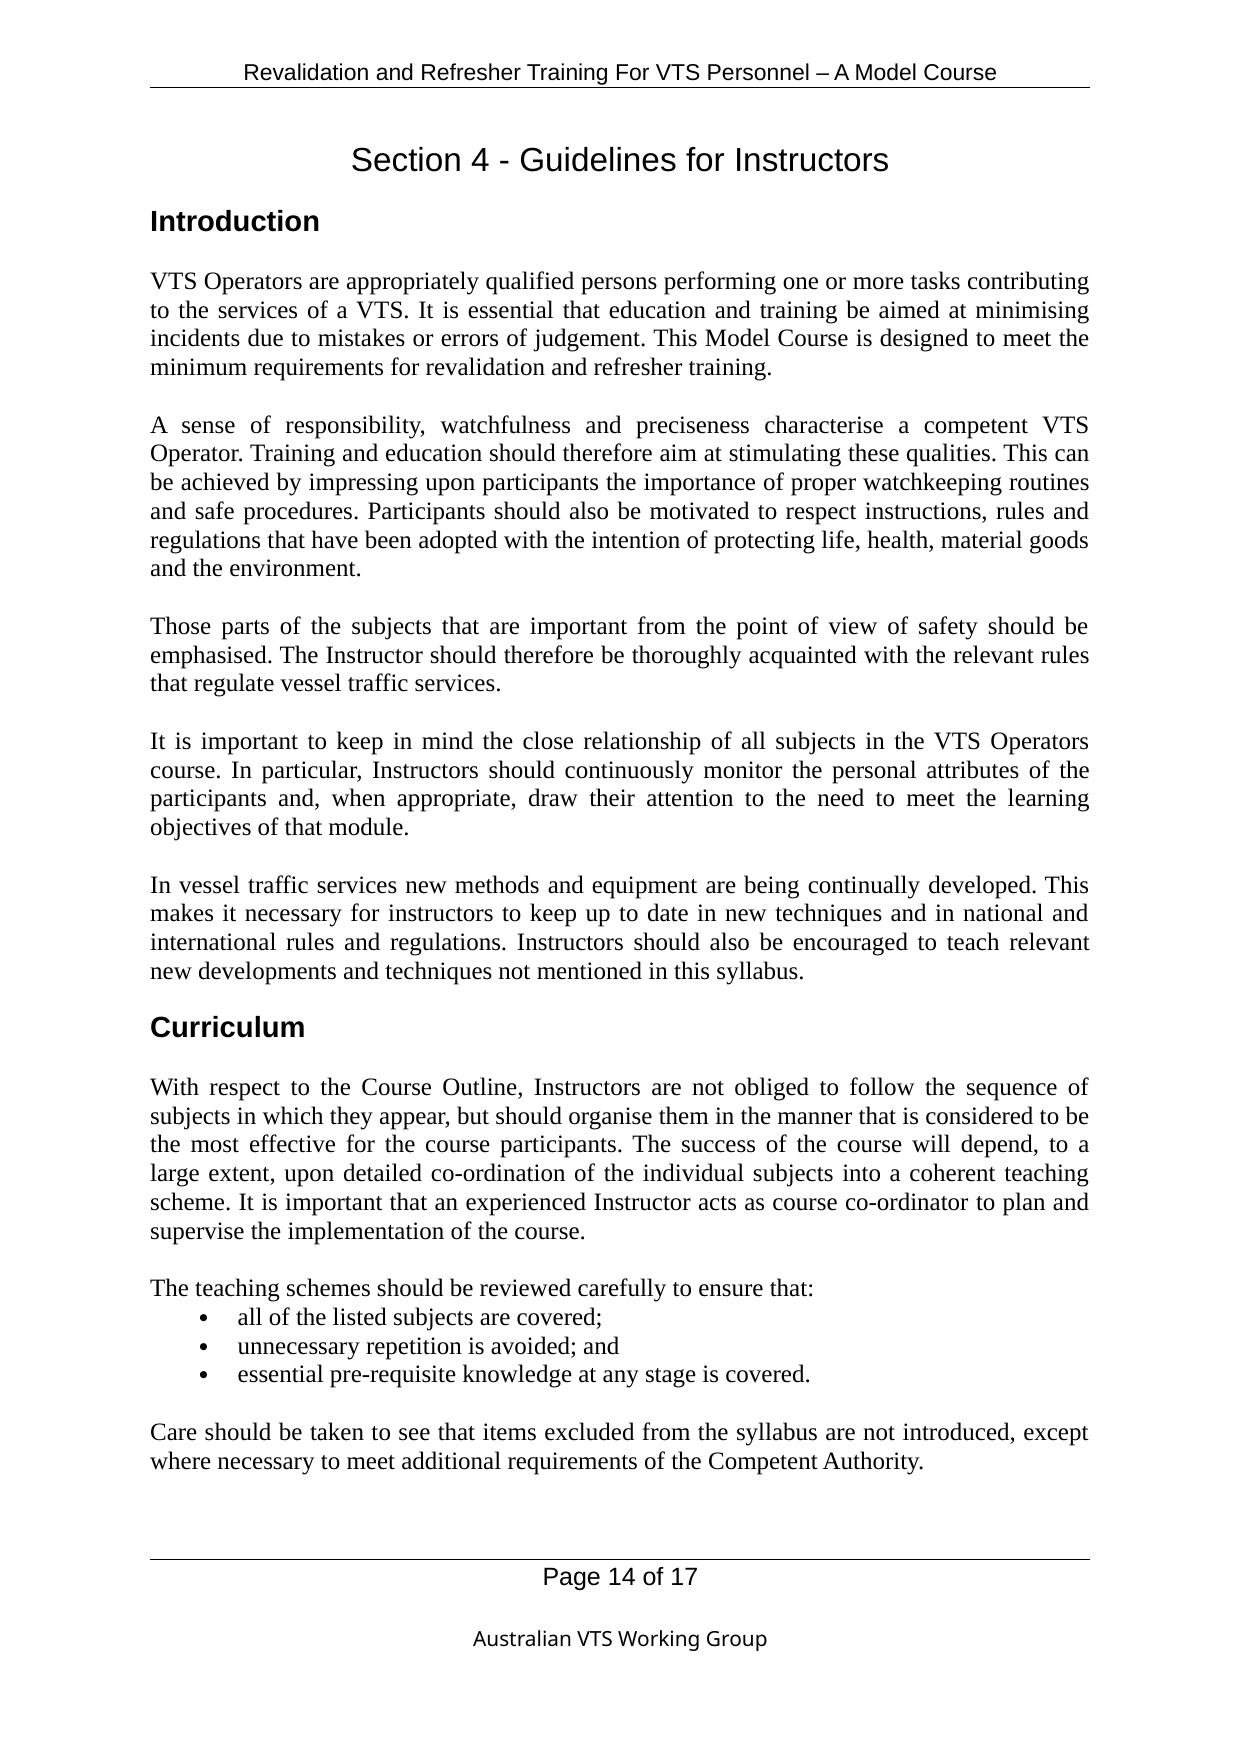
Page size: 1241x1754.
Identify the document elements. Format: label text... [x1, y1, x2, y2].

subtitle Introduction [150, 204, 1090, 237]
text It is important to keep in mind the close relationship of all subjects in the VTS Operators course. In particular, Instructors should continuously monitor the personal attributes of the participants and, when appropriate, draw their attention to the need to meet the learning objectives of that module. [150, 726, 1090, 841]
text Those parts of the subjects that are important from the point of view of safety should be emphasised. The Instructor should therefore be thoroughly acquainted with the relevant rules that regulate vessel traffic services. [150, 611, 1090, 697]
text A sense of responsibility, watchfulness and preciseness characterise a competent VTS Operator. Training and education should therefore aim at stimulating these qualities. This can be achieved by impressing upon participants the importance of proper watchkeeping routines and safe procedures. Participants should also be motivated to respect instructions, rules and regulations that have been adopted with the intention of protecting life, health, material goods and the environment. [150, 410, 1090, 582]
list essential pre-requisite knowledge at any stage is covered. [200, 1359, 1090, 1388]
list all of the listed subjects are covered; [200, 1302, 1090, 1331]
text Care should be taken to see that items excluded from the syllabus are not introduced, except where necessary to meet additional requirements of the Competent Authority. [150, 1417, 1090, 1474]
subtitle Section 4 - Guidelines for Instructors [150, 140, 1090, 179]
text In vessel traffic services new methods and equipment are being continually developed. This makes it necessary for instructors to keep up to date in new techniques and in national and international rules and regulations. Instructors should also be encouraged to teach relevant new developments and techniques not mentioned in this syllabus. [150, 870, 1090, 985]
list unnecessary repetition is avoided; and [200, 1331, 1090, 1359]
text The teaching schemes should be reviewed carefully to ensure that: [150, 1273, 1090, 1302]
text With respect to the Course Outline, Instructors are not obliged to follow the sequence of subjects in which they appear, but should organise them in the manner that is considered to be the most effective for the course participants. The success of the course will depend, to a large extent, upon detailed co-ordination of the individual subjects into a coherent teaching scheme. It is important that an experienced Instructor acts as course co-ordinator to plan and supervise the implementation of the course. [150, 1072, 1090, 1244]
text VTS Operators are appropriately qualified persons performing one or more tasks contributing to the services of a VTS. It is essential that education and training be aimed at minimising incidents due to mistakes or errors of judgement. This Model Course is designed to meet the minimum requirements for revalidation and refresher training. [150, 266, 1090, 381]
subtitle Curriculum [150, 1010, 1090, 1043]
